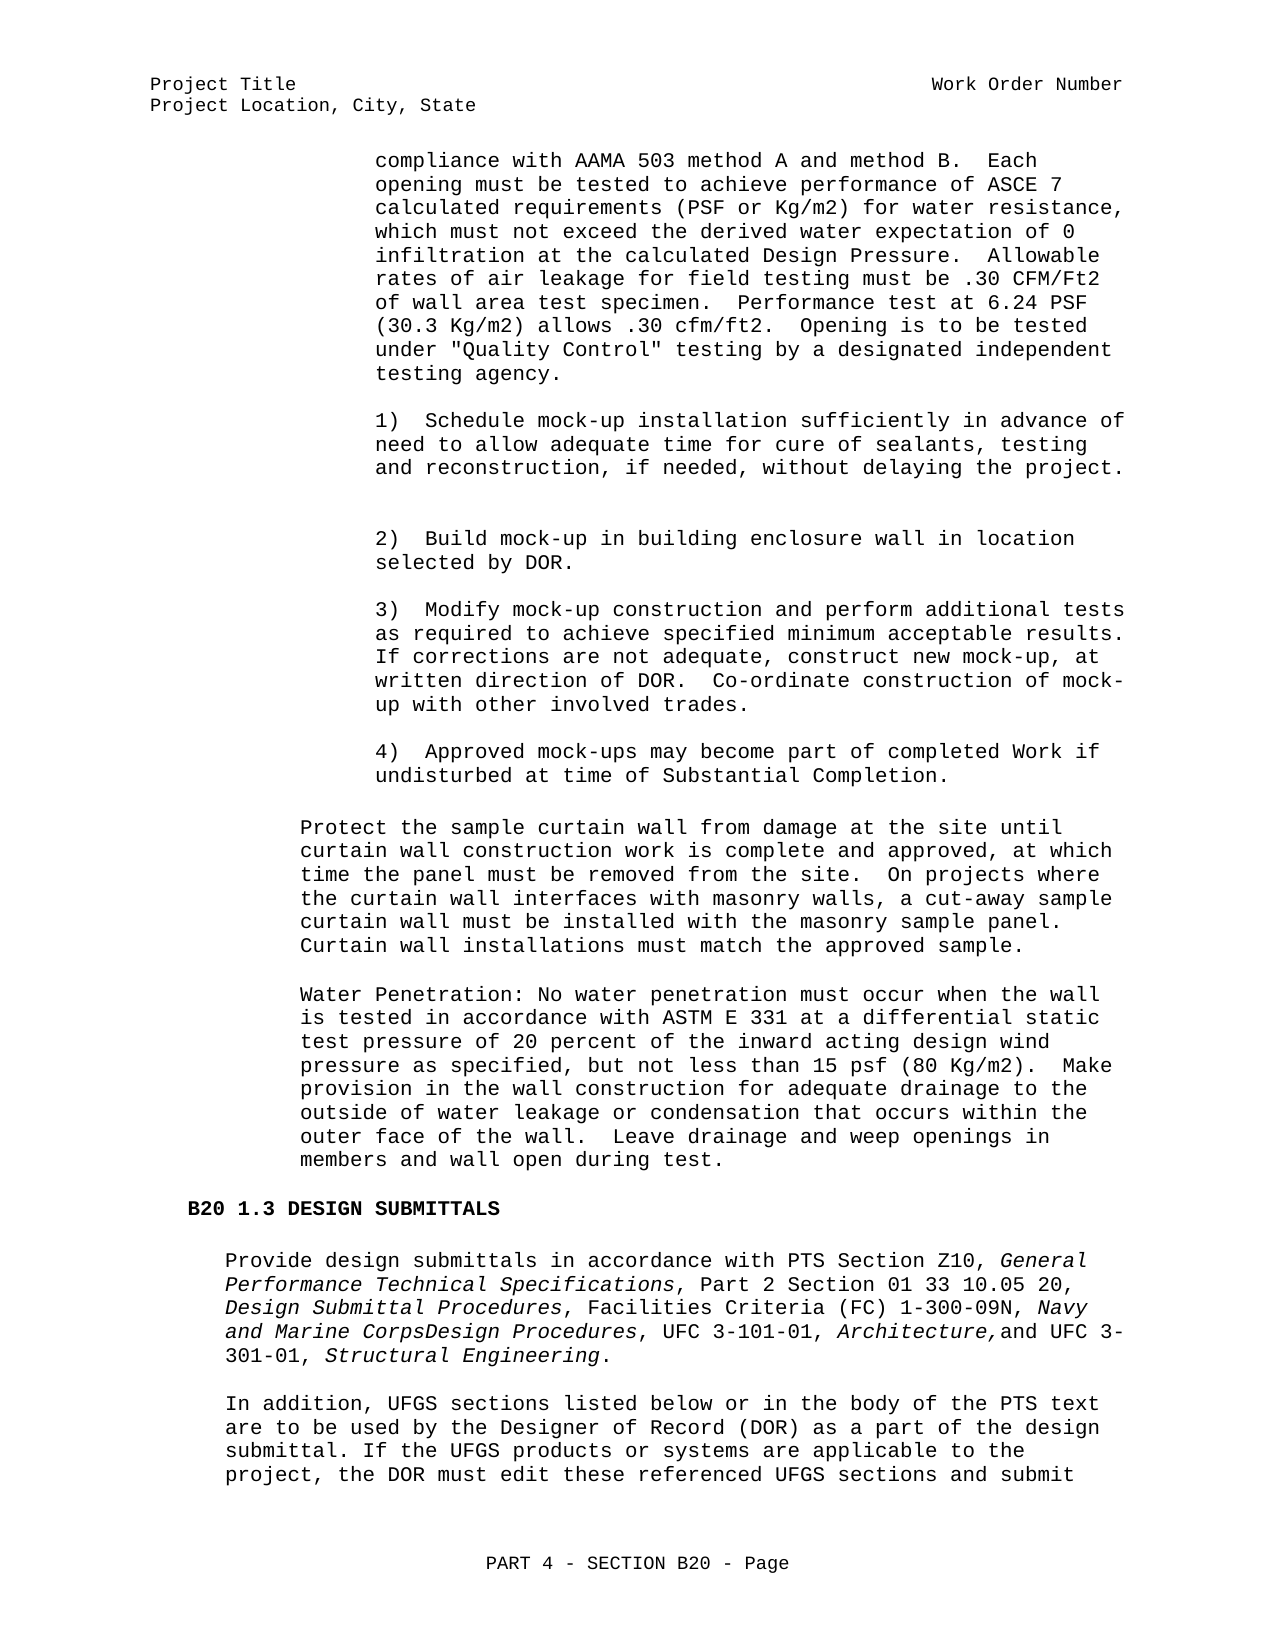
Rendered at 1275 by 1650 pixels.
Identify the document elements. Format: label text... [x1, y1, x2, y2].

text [300, 150, 1125, 788]
text Provide design submittals in accordance with PTS Section Z10, General Performance Technical Specifications, Part 2 Section 01 33 10.05 20, Design Submittal Procedures, Facilities Criteria (FC) 1-300-09N, Navy and Marine CorpsDesign Procedures, UFC 3-101-01, Architecture,and UFC 3-301-01, Structural Engineering. [225, 1250, 1125, 1368]
text B20 1.3 DESIGN SUBMITTALS [150, 1198, 1125, 1222]
text Protect the sample curtain wall from damage at the site until curtain wall construction work is complete and approved, at which time the panel must be removed from the site. On projects where the curtain wall interfaces with masonry walls, a cut-away sample curtain wall must be installed with the masonry sample panel. Curtain wall installations must match the approved sample. [300, 817, 1125, 959]
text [225, 1393, 1125, 1488]
text Water Penetration: No water penetration must occur when the wall is tested in accordance with ASTM E 331 at a differential static test pressure of 20 percent of the inward acting design wind pressure as specified, but not less than 15 psf (80 Kg/m2). Make provision in the wall construction for adequate drainage to the outside of water leakage or condensation that occurs within the outer face of the wall. Leave drainage and weep openings in members and wall open during test. [300, 984, 1125, 1173]
